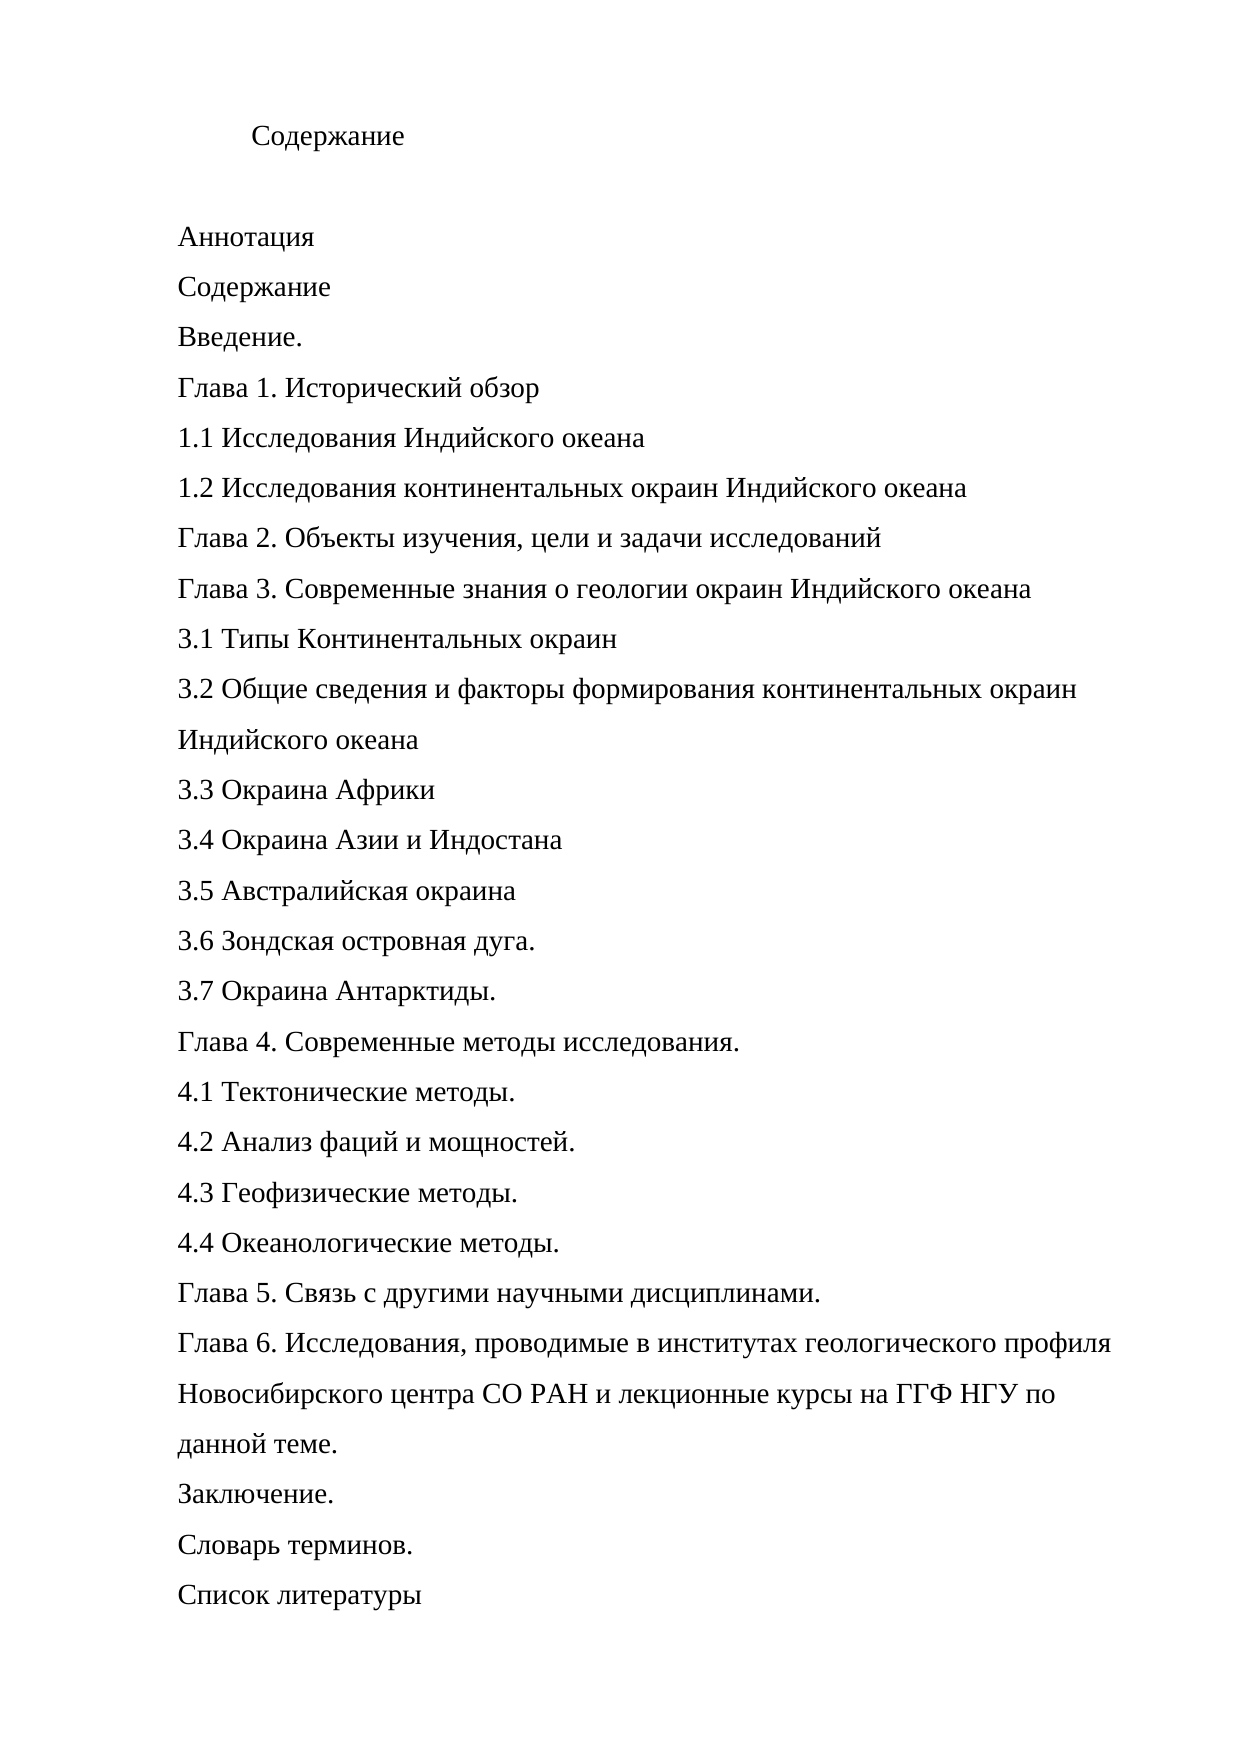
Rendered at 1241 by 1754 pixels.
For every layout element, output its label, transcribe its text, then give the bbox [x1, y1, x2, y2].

text Глава 6. Исследования, проводимые в институтах геологического профиля Новосибирского центра СО РАН и лекционные курсы на ГГФ НГУ по данной теме. [177, 1326, 1152, 1460]
text Глава 4. Современные методы исследования. [177, 1024, 1152, 1057]
text Содержание [177, 269, 1152, 303]
text Глава 1. Исторический обзор [177, 370, 1152, 403]
text Глава 2. Объекты изучения, цели и задачи исследований [177, 521, 1152, 554]
text Аннотация [177, 219, 1152, 252]
text Словарь терминов. [177, 1527, 1152, 1560]
text Глава 3. Современные знания о геологии окраин Индийского океана [177, 571, 1152, 604]
text Список литературы [177, 1577, 1152, 1611]
text 3.1 Типы Континентальных окраин [177, 621, 1152, 655]
text Введение. [177, 319, 1152, 353]
text 3.5 Австралийская окраина [177, 873, 1152, 906]
text 3.3 Окраина Африки [177, 772, 1152, 806]
text 1.1 Исследования Индийского океана [177, 420, 1152, 453]
text 1.2 Исследования континентальных окраин Индийского океана [177, 470, 1152, 504]
text 3.4 Окраина Азии и Индостана [177, 822, 1152, 856]
subtitle Содержание [177, 118, 1152, 152]
text 3.7 Окраина Антарктиды. [177, 973, 1152, 1007]
text 3.2 Общие сведения и факторы формирования континентальных окраин Индийского океана [177, 672, 1152, 755]
text Глава 5. Связь с другими научными дисциплинами. [177, 1275, 1152, 1309]
text 4.3 Геофизические методы. [177, 1175, 1152, 1208]
text 4.2 Анализ фаций и мощностей. [177, 1124, 1152, 1158]
text 4.1 Тектонические методы. [177, 1074, 1152, 1108]
text Заключение. [177, 1477, 1152, 1510]
text 4.4 Океанологические методы. [177, 1225, 1152, 1258]
text 3.6 Зондская островная дуга. [177, 923, 1152, 957]
